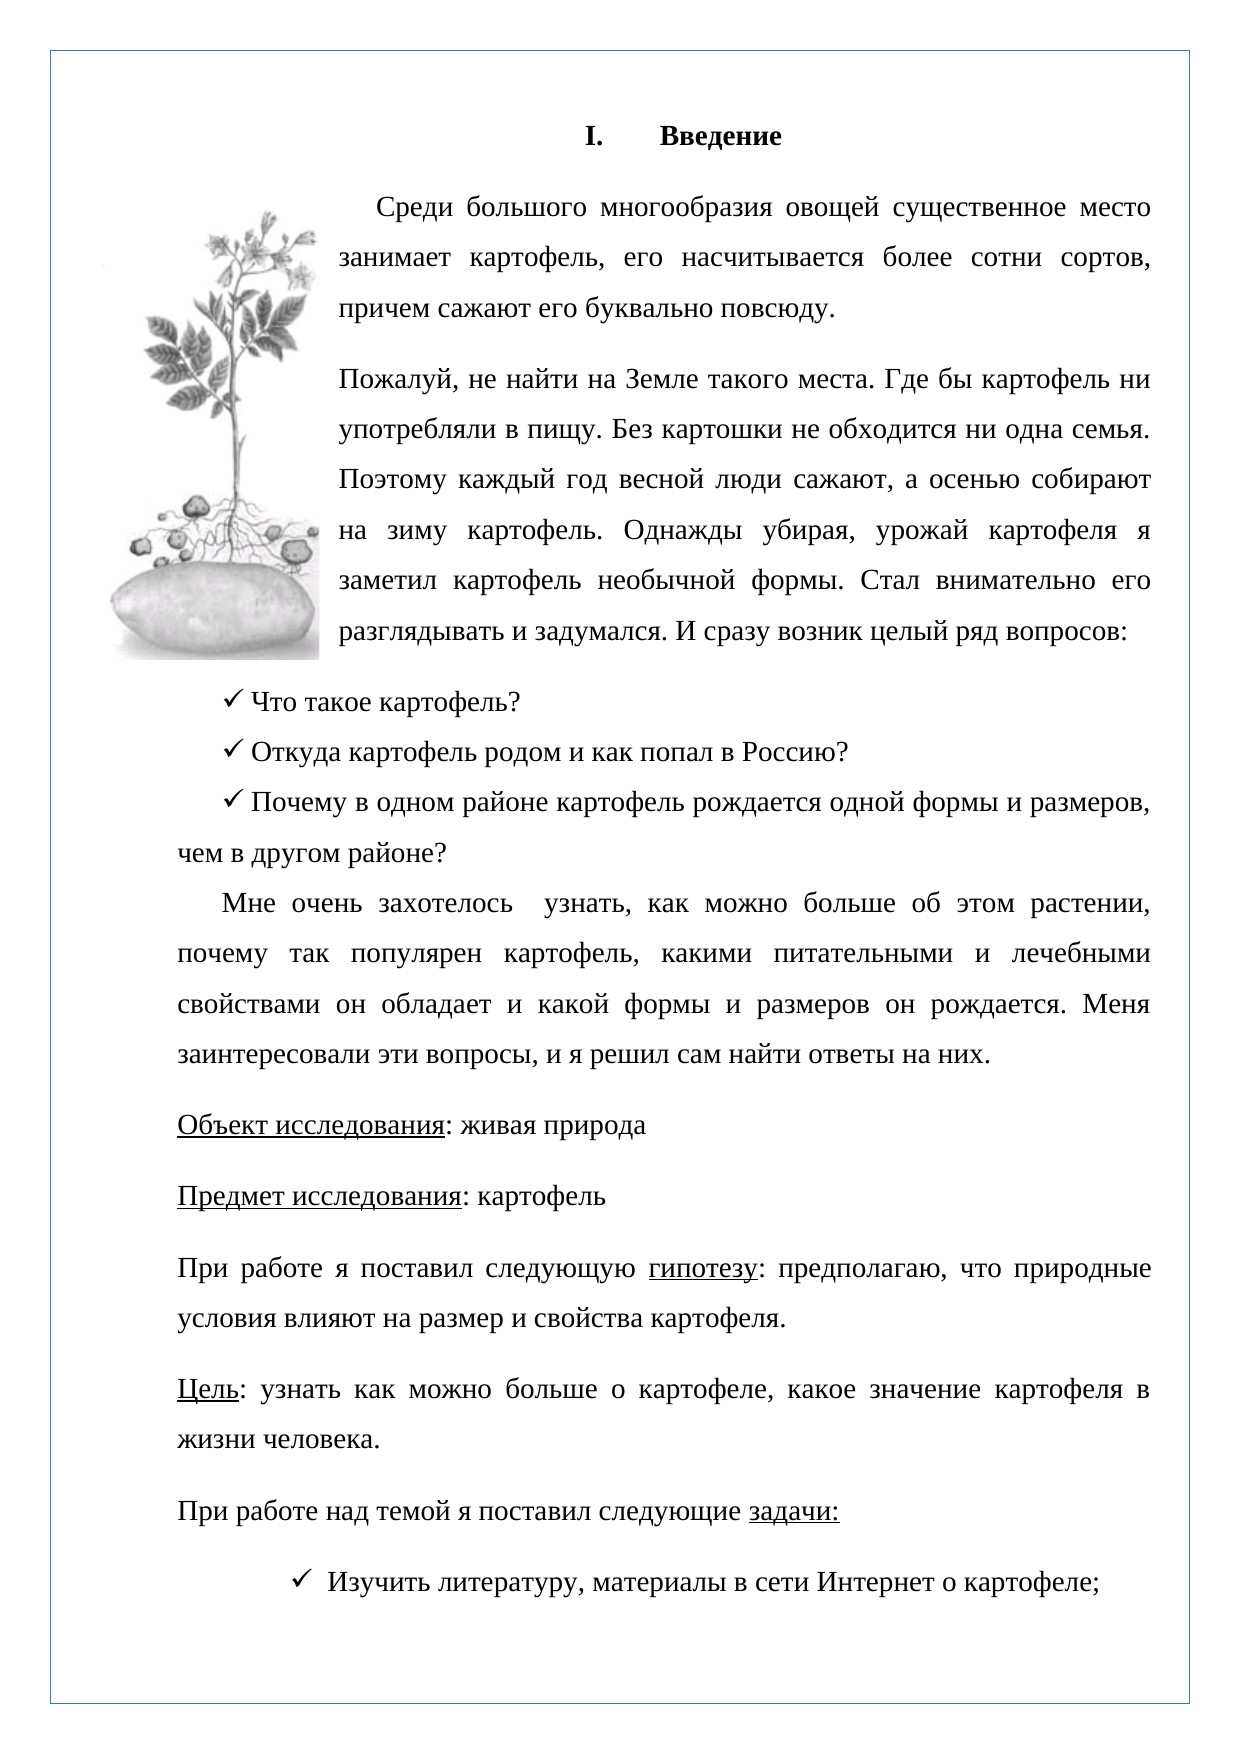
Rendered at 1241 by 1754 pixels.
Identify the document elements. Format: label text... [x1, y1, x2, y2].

list Мне очень захотелось узнать, как можно больше об этом растении, почему так популярен картофель, какими питательными и лечебными свойствами он обладает и какой формы и размеров он рождается. Меня заинтересовали эти вопросы, и я решил сам найти ответы на них. [177, 885, 1152, 1070]
list Откуда картофель родом и как попал в Россию? [177, 734, 1152, 768]
list Что такое картофель? [177, 684, 1152, 717]
text Цель: узнать как можно больше о картофеле, какое значение картофеля в жизни человека. [177, 1371, 1152, 1455]
text Предмет исследования: картофель [177, 1178, 1152, 1212]
list Почему в одном районе картофель рождается одной формы и размеров, чем в другом районе? [177, 784, 1152, 868]
text При работе я поставил следующую гипотезу: предполагаю, что природные условия влияют на размер и свойства картофеля. [177, 1250, 1152, 1333]
picture [102, 200, 320, 660]
list Изучить литературу, материалы в сети Интернет о картофеле; [289, 1564, 1152, 1597]
text Пожалуй, не найти на Земле такого места. Где бы картофель ни употребляли в пищу. Без картошки не обходится ни одна семья. Поэтому каждый год весной люди сажают, а осенью собирают на зиму картофель. Однажды убирая, урожай картофеля я заметил картофель необычной формы. Стал внимательно его разглядывать и задумался. И сразу возник целый ряд вопросов: [320, 361, 1152, 646]
text Среди большого многообразия овощей существенное место занимает картофель, его насчитывается более сотни сортов, причем сажают его буквально повсюду. [177, 189, 1152, 323]
list Введение [214, 118, 1152, 152]
text При работе над темой я поставил следующие задачи: [177, 1493, 1152, 1526]
text Объект исследования: живая природа [177, 1107, 1152, 1141]
